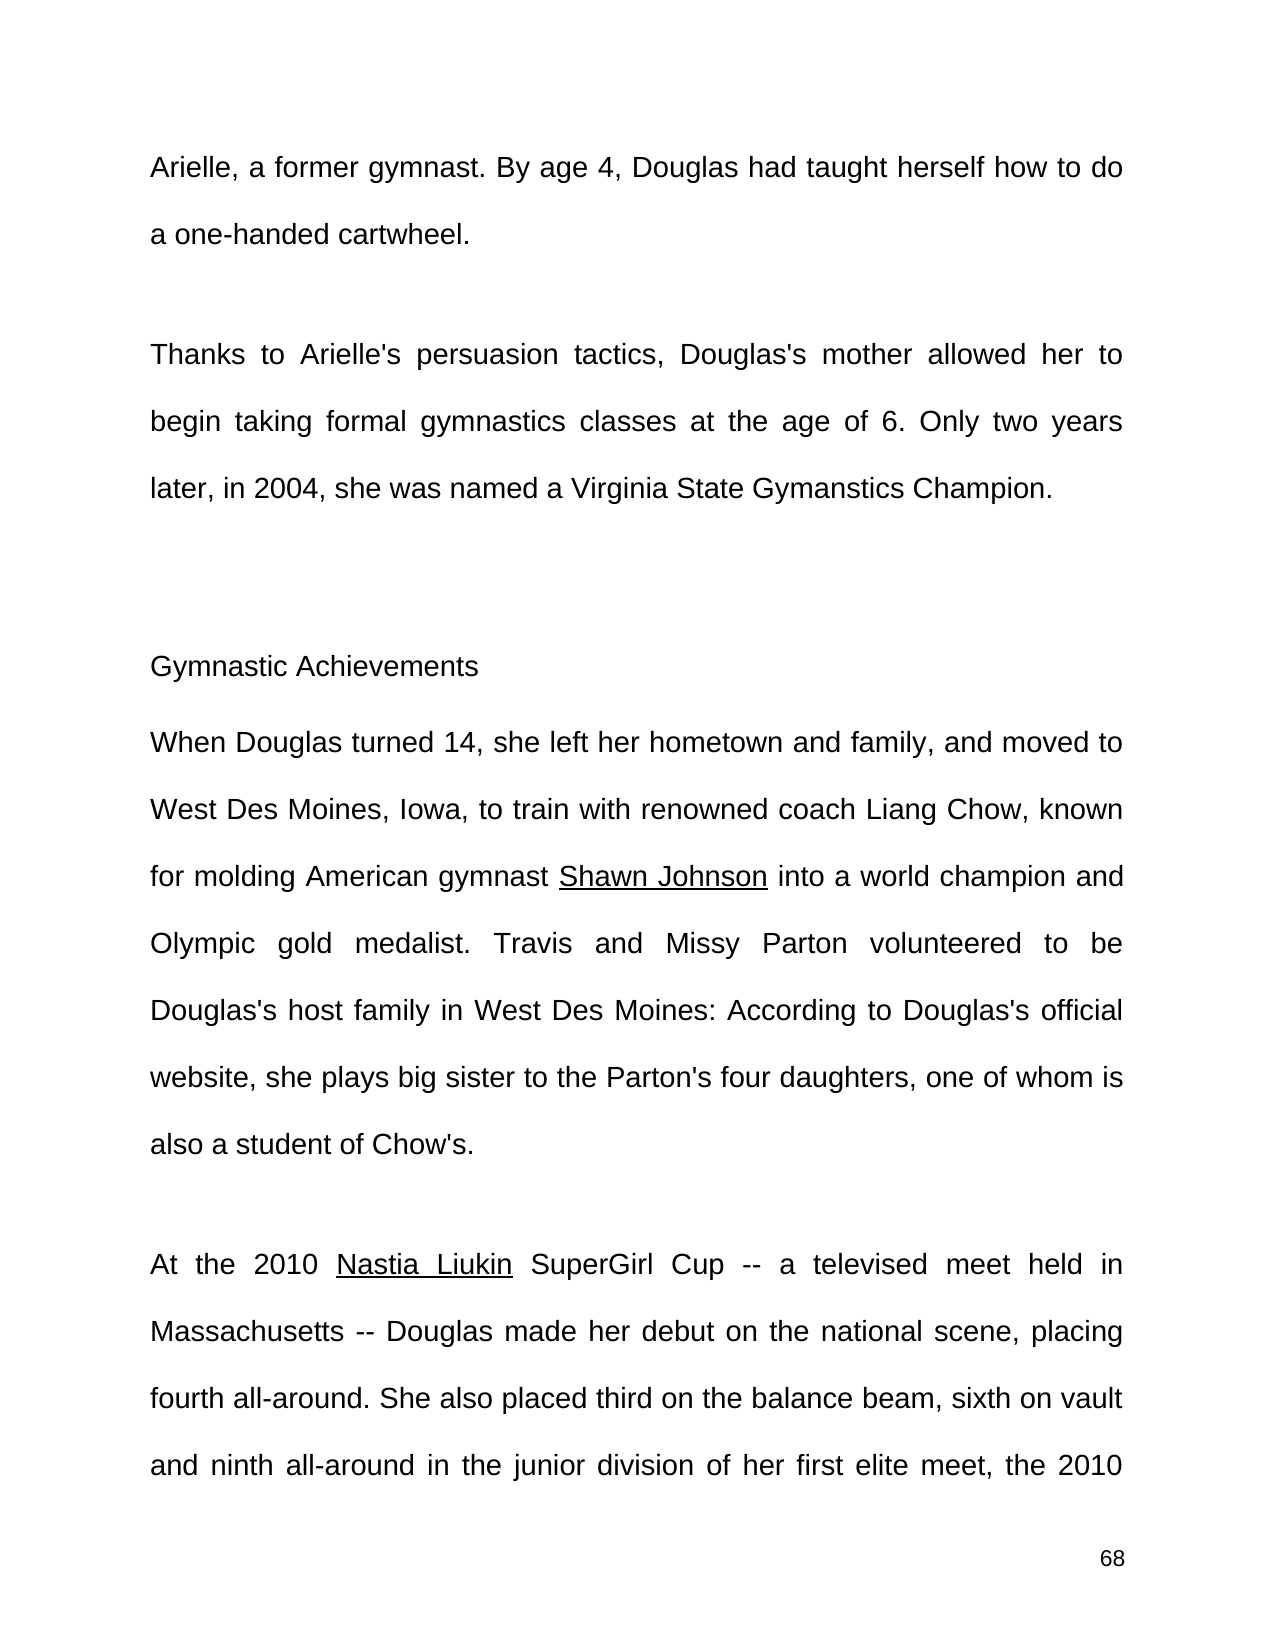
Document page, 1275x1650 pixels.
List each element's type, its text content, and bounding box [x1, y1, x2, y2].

text When Douglas turned 14, she left her hometown and family, and moved to West Des Moines, Iowa, to train with renowned coach Liang Chow, known for molding American gymnast Shawn Johnson into a world champion and Olympic gold medalist. Travis and Missy Parton volunteered to be Douglas's host family in West Des Moines: According to Douglas's official website, she plays big sister to the Parton's four daughters, one of whom is also a student of Chow's. [150, 724, 1125, 1161]
text Thanks to Arielle's persuasion tactics, Douglas's mother allowed her to begin taking formal gymnastics classes at the age of 6. Only two years later, in 2004, she was named a Virginia State Gymanstics Champion. [150, 337, 1125, 504]
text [150, 1247, 1125, 1482]
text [150, 150, 1125, 251]
text Gymnastic Achievements [150, 649, 1125, 683]
